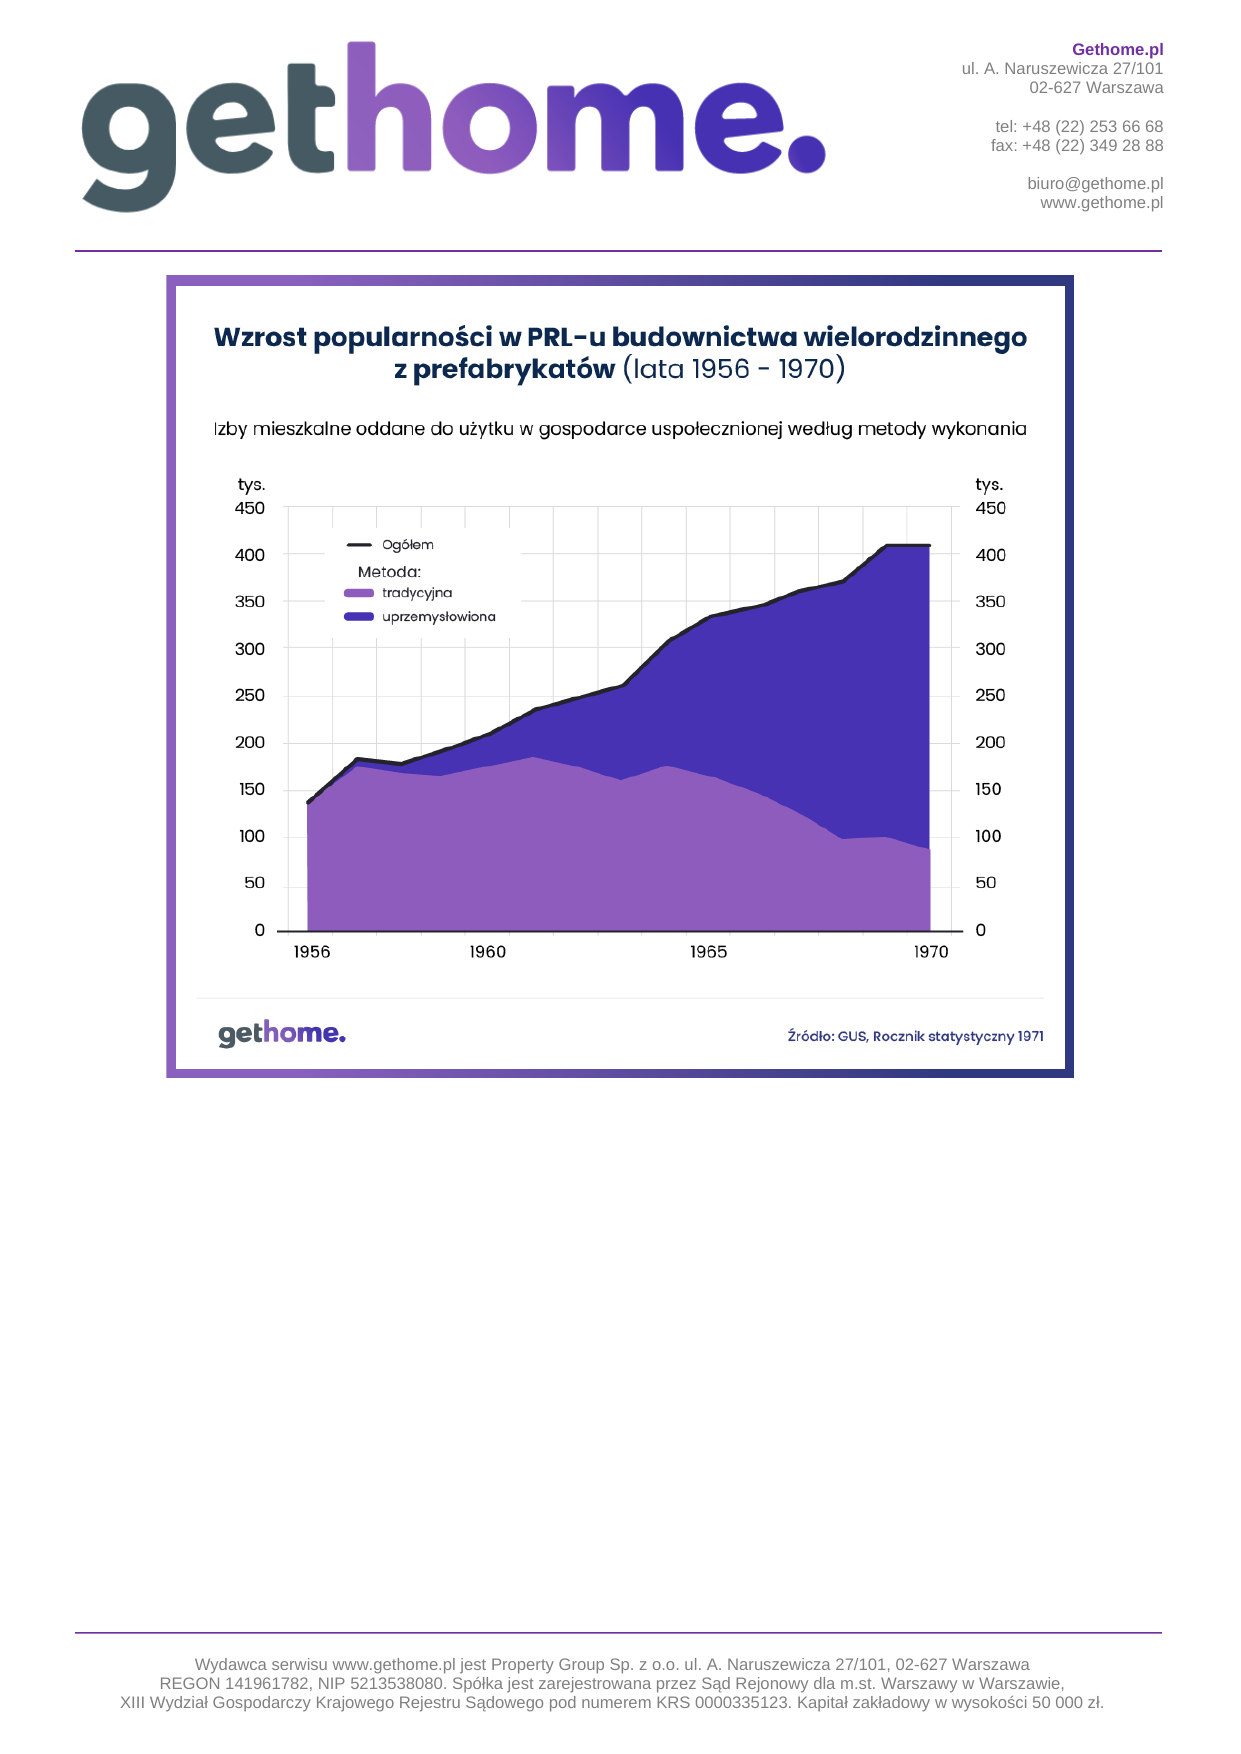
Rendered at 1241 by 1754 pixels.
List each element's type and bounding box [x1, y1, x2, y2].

picture [166, 275, 1074, 1078]
picture [75, 35, 838, 228]
